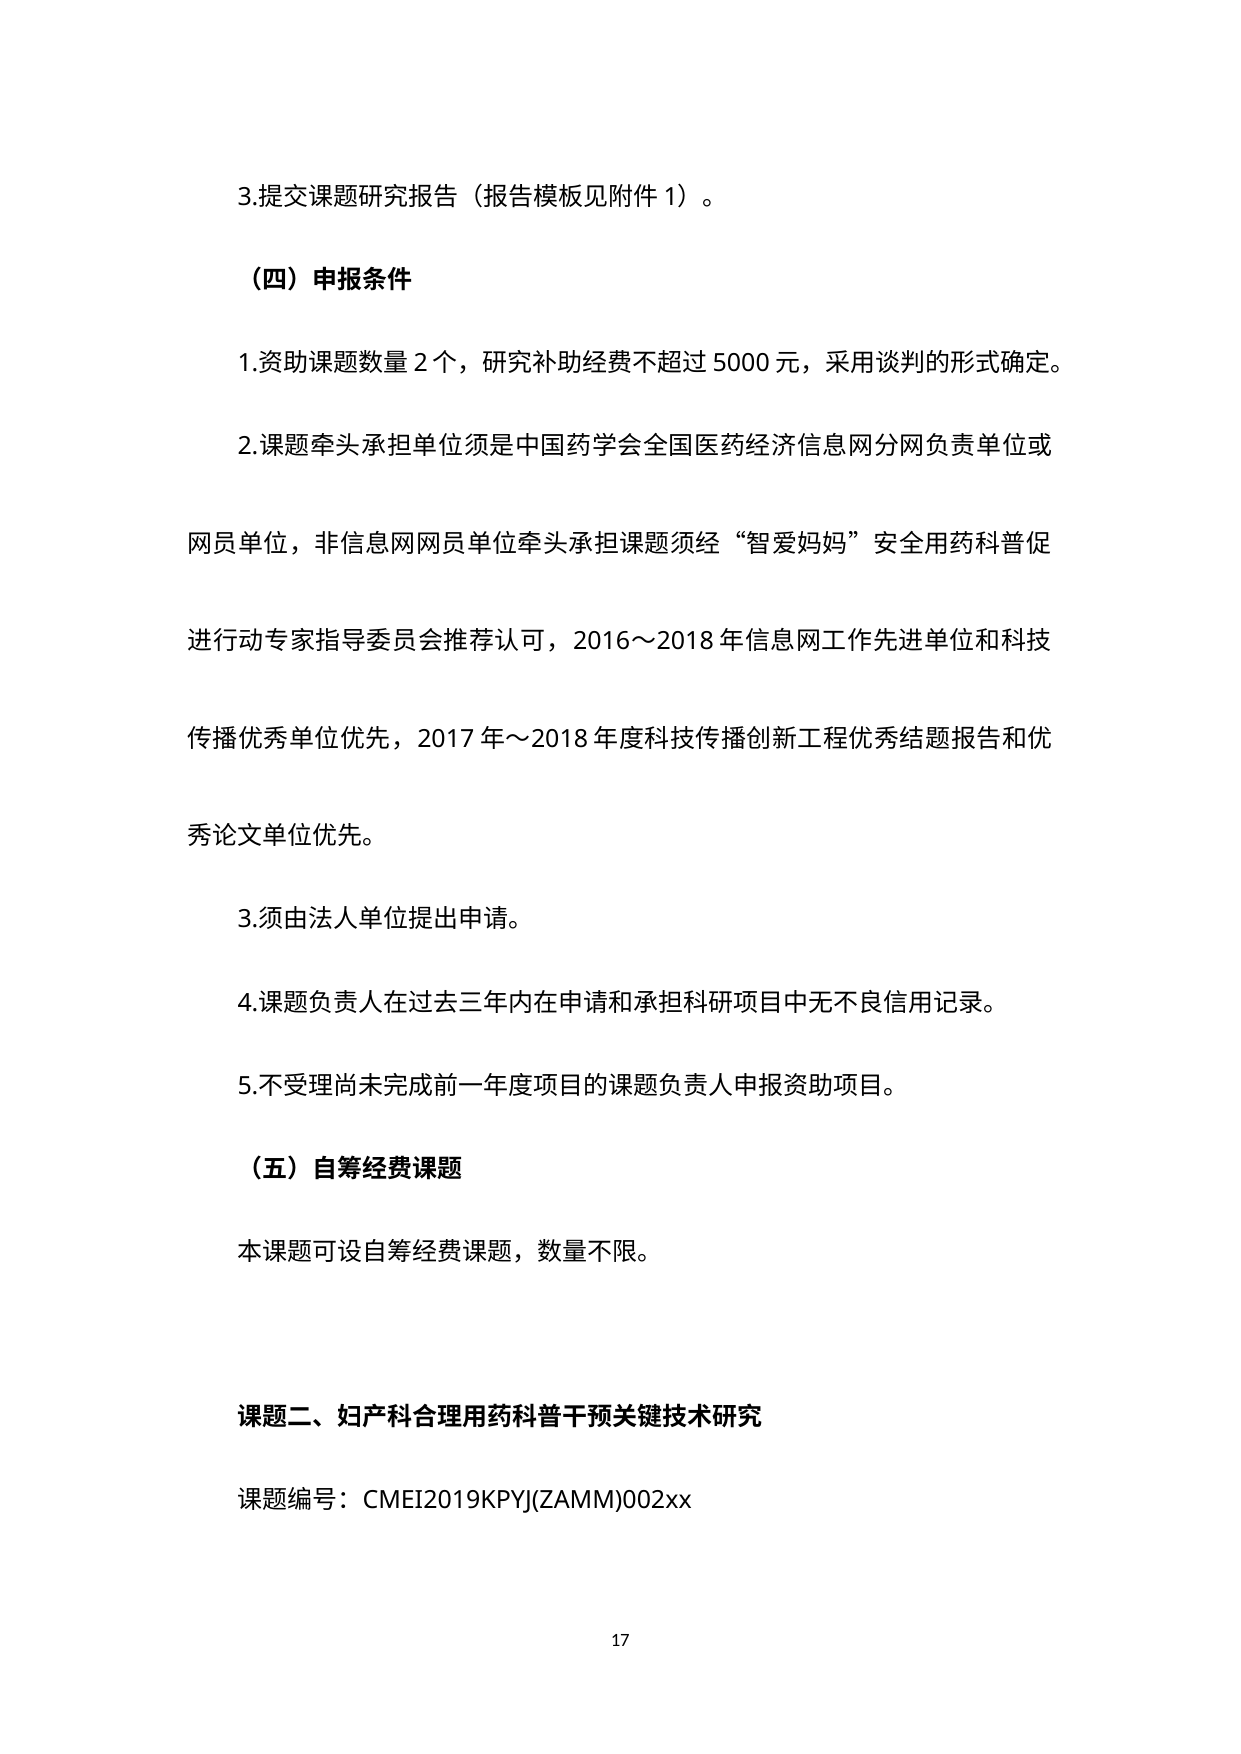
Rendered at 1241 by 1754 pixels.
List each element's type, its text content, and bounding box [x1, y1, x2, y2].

text 2.课题牵头承担单位须是中国药学会全国医药经济信息网分网负责单位或网员单位，非信息网网员单位牵头承担课题须经“智爱妈妈”安全用药科普促进行动专家指导委员会推荐认可，2016～2018年信息网工作先进单位和科技传播优秀单位优先，2017年～2018年度科技传播创新工程优秀结题报告和优秀论文单位优先。 [187, 411, 1053, 866]
text 本课题可设自筹经费课题，数量不限。 [187, 1217, 1053, 1282]
text 1.资助课题数量2个，研究补助经费不超过5000元，采用谈判的形式确定。 [187, 328, 1053, 393]
text （四）申报条件 [187, 245, 1053, 310]
text 3.须由法人单位提出申请。 [187, 884, 1053, 949]
text 3.提交课题研究报告（报告模板见附件1）。 [187, 162, 1053, 227]
subtitle 课题二、妇产科合理用药科普干预关键技术研究 [187, 1382, 1053, 1447]
text 课题编号：CMEI2019KPYJ(ZAMM)002xx [187, 1465, 1053, 1530]
text 4.课题负责人在过去三年内在申请和承担科研项目中无不良信用记录。 [187, 968, 1053, 1033]
text （五）自筹经费课题 [187, 1134, 1053, 1199]
text 5.不受理尚未完成前一年度项目的课题负责人申报资助项目。 [187, 1051, 1053, 1116]
